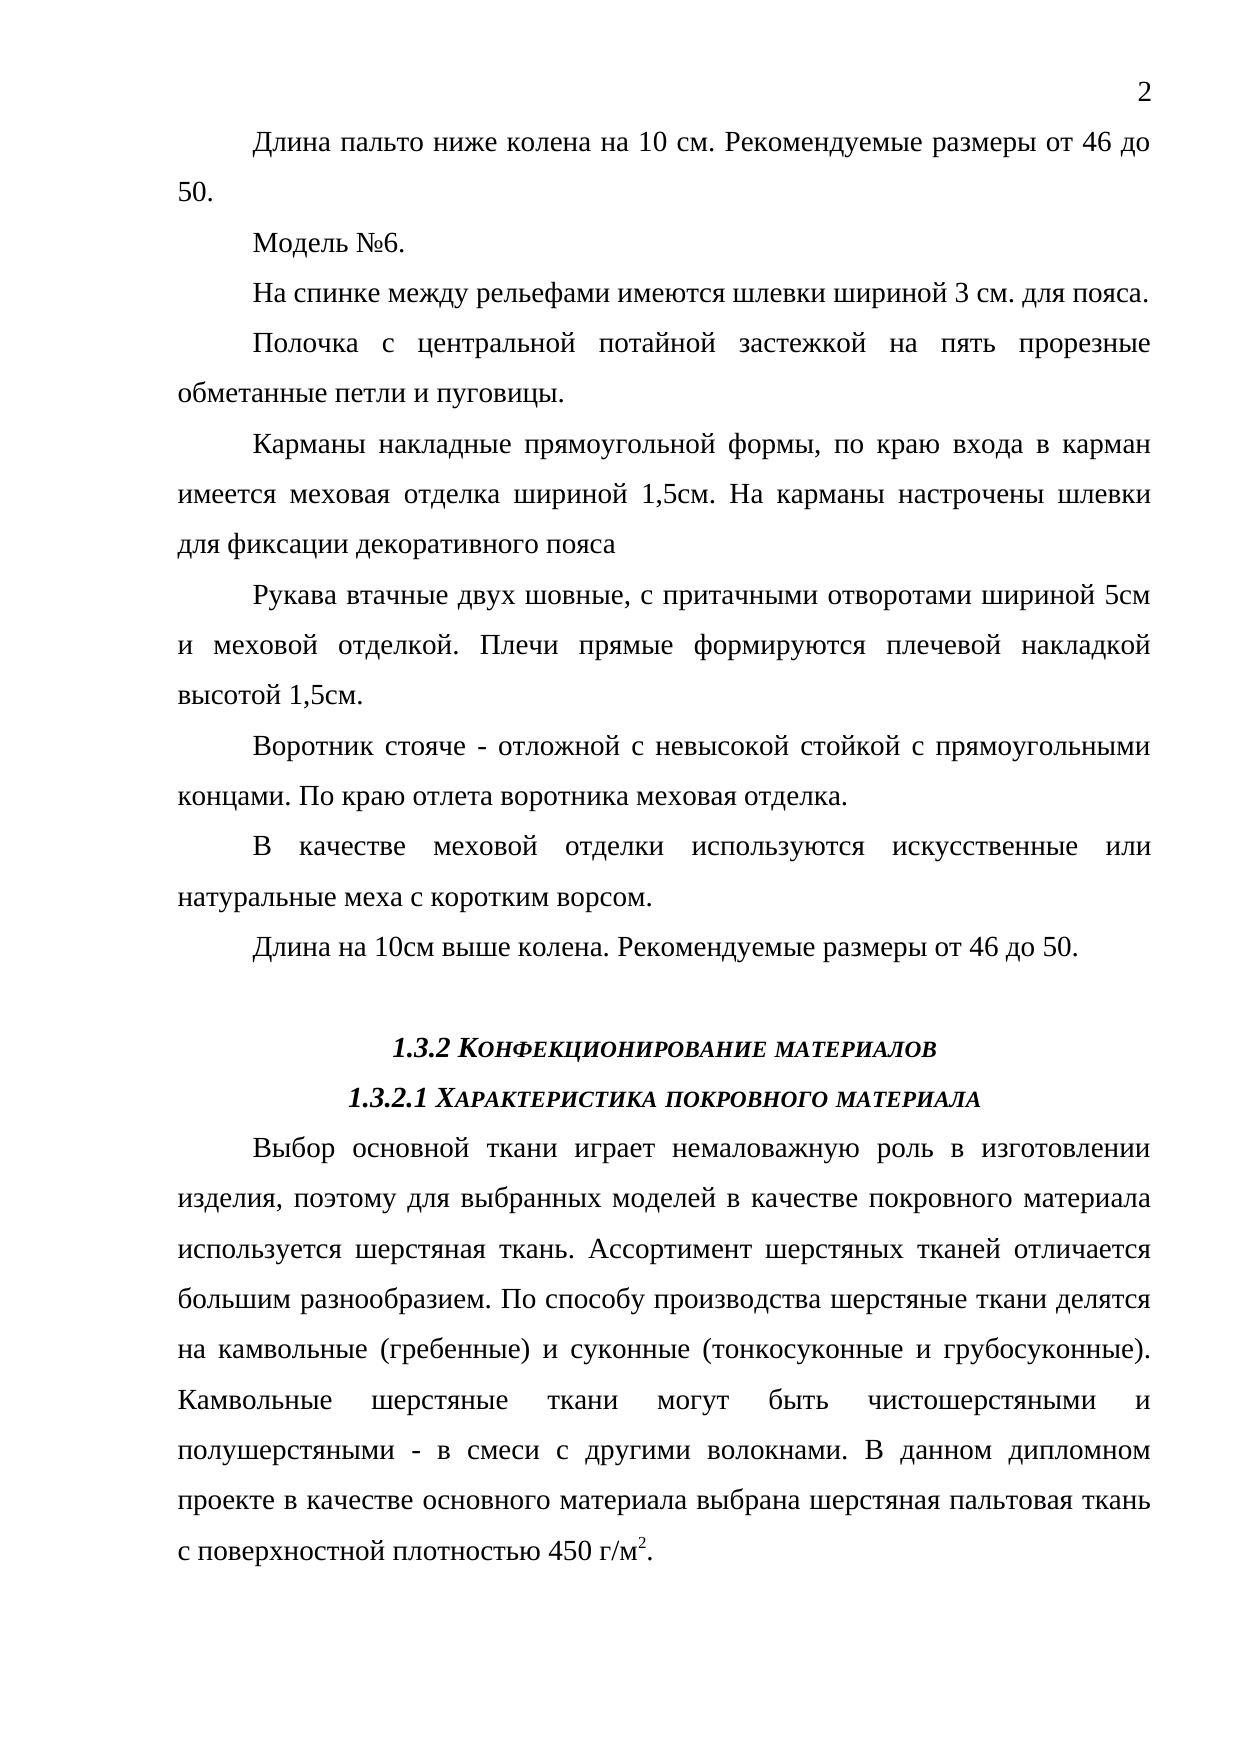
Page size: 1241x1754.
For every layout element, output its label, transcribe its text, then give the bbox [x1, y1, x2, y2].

text Длина пальто ниже колена на 10 см. Рекомендуемые размеры от 46 до 50. [177, 124, 1152, 208]
subtitle 1.3.2.1 Характеристика покровного материала [177, 1080, 1152, 1113]
text Рукава втачные двух шовные, с притачными отворотами шириной 5см и меховой отделкой. Плечи прямые формируются плечевой накладкой высотой 1,5см. [177, 577, 1152, 711]
text В качестве меховой отделки используются искусственные или натуральные меха с коротким ворсом. [177, 828, 1152, 912]
text На спинке между рельефами имеются шлевки шириной 3 см. для пояса. [177, 275, 1152, 308]
text Выбор основной ткани играет немаловажную роль в изготовлении изделия, поэтому для выбранных моделей в качестве покровного материала используется шерстяная ткань. Ассортимент шерстяных тканей отличается большим разнообразием. По способу производства шерстяные ткани делятся на камвольные (гребенные) и суконные (тонкосуконные и грубосуконные). Камвольные шерстяные ткани могут быть чистошерстяными и полушерстяными - в смеси с другими волокнами. В данном дипломном проекте в качестве основного материала выбрана шерстяная пальтовая ткань с поверхностной плотностью 450 г/м2. [177, 1130, 1152, 1566]
text Длина на 10см выше колена. Рекомендуемые размеры от 46 до 50. [177, 929, 1152, 963]
text Полочка с центральной потайной застежкой на пять прорезные обметанные петли и пуговицы. [177, 325, 1152, 409]
subtitle 1.3.2 Конфекционирование материалов [177, 1030, 1152, 1063]
text Воротник стояче - отложной с невысокой стойкой с прямоугольными концами. По краю отлета воротника меховая отделка. [177, 728, 1152, 812]
text Карманы накладные прямоугольной формы, по краю входа в карман имеется меховая отделка шириной 1,5см. На карманы настрочены шлевки для фиксации декоративного пояса [177, 426, 1152, 560]
text Модель №6. [177, 225, 1152, 258]
